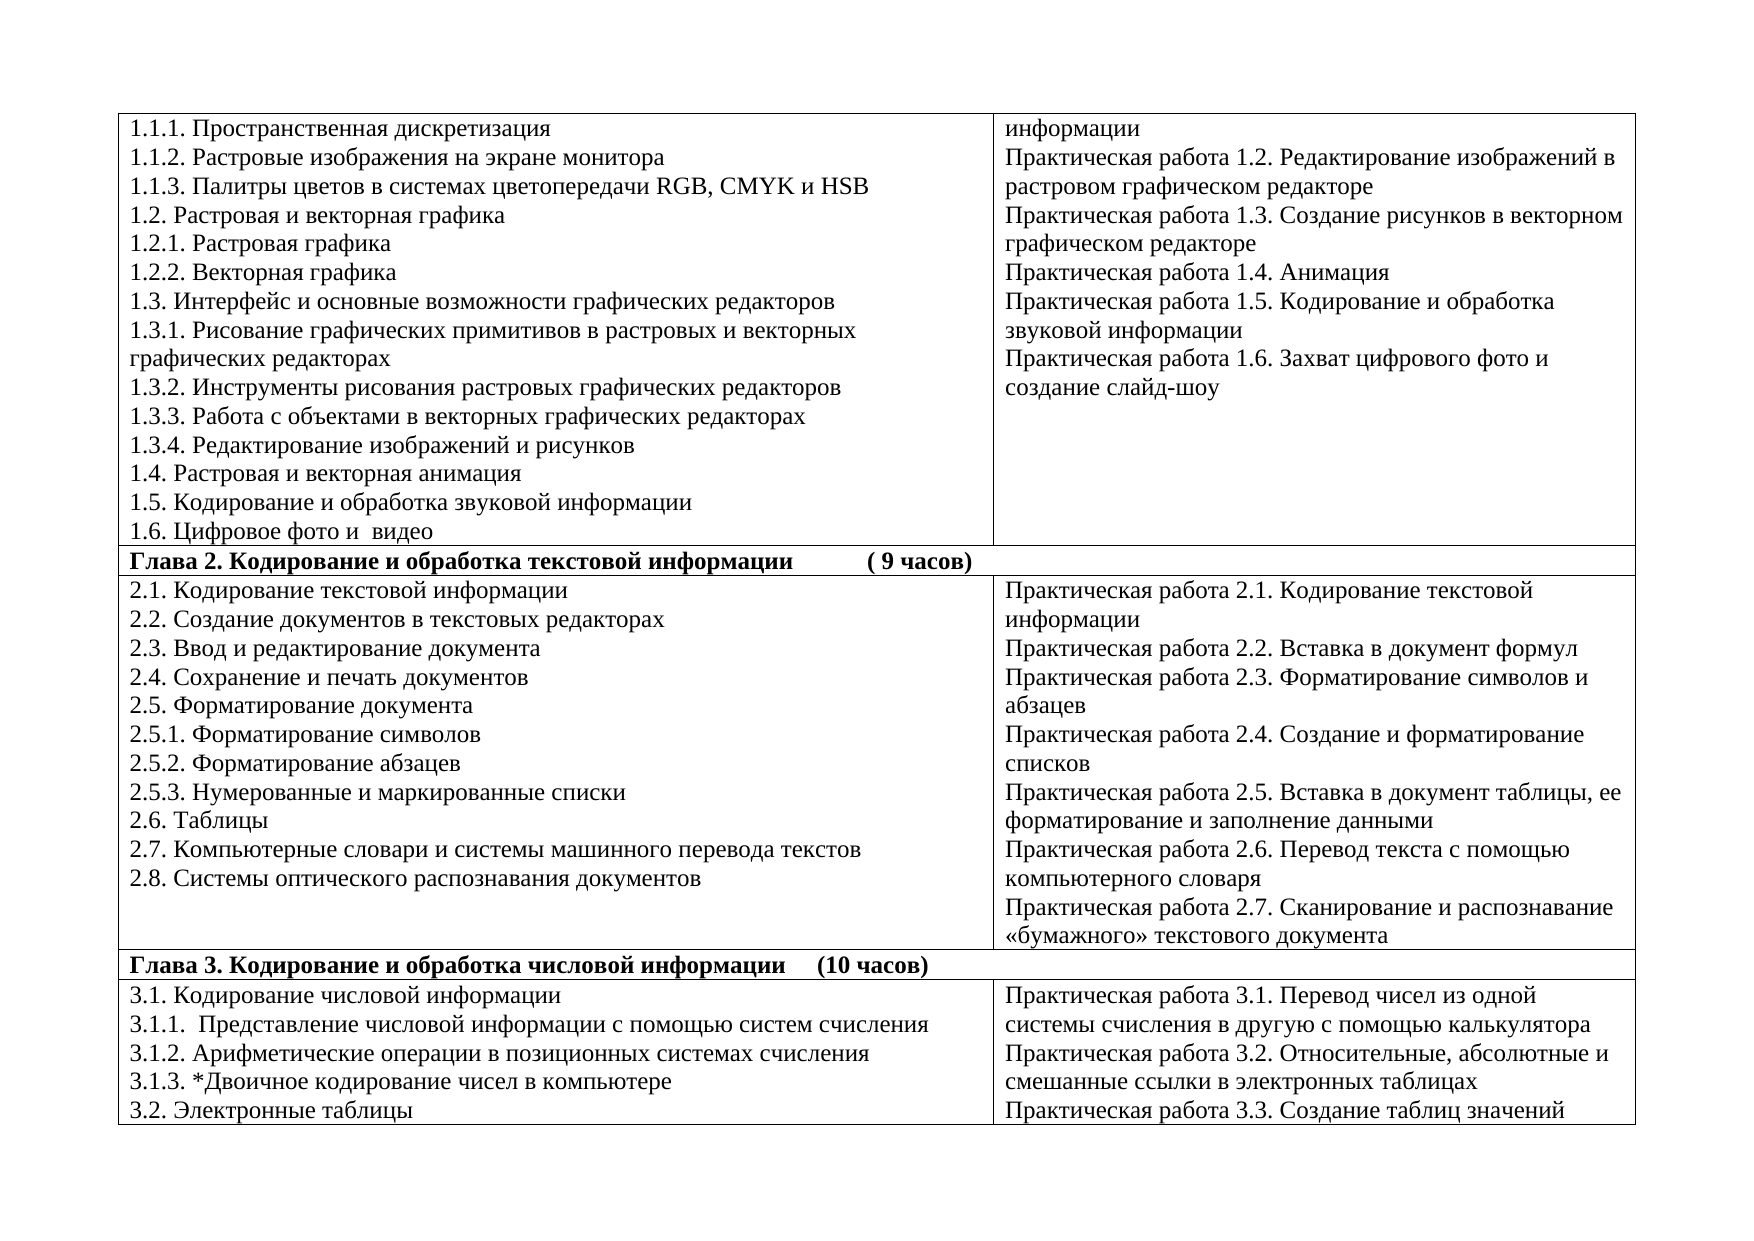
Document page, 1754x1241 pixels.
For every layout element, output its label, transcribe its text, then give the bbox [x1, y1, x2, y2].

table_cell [994, 980, 1635, 1124]
table_cell Глава 2. Кодирование и обработка текстовой информации ( 9 часов) [119, 546, 1635, 574]
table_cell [994, 114, 1635, 545]
table_cell 2.1. Кодирование текстовой информации 2.2. Создание документов в текстовых редакторах 2.3. Ввод и редактирование документа 2.4. Сохранение и печать документов 2.5. Форматирование документа 2.5.1. Форматирование символов 2.5.2. Форматирование абзацев 2.5.3. Нумерованные и маркированные списки 2.6. Таблицы 2.7. Компьютерные словари и системы машинного перевода текстов 2.8. Системы оптического распознавания документов [119, 576, 993, 949]
table_cell Глава 3. Кодирование и обработка числовой информации (10 часов) [119, 950, 1635, 979]
table_cell Практическая работа 2.1. Кодирование текстовой информации Практическая работа 2.2. Вставка в документ формул Практическая работа 2.3. Форматирование символов и абзацев Практическая работа 2.4. Создание и форматирование списков Практическая работа 2.5. Вставка в документ таблицы, ее форматирование и заполнение данными Практическая работа 2.6. Перевод текста с помощью компьютерного словаря Практическая работа 2.7. Сканирование и распознавание «бумажного» текстового документа [994, 576, 1635, 949]
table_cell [119, 114, 993, 545]
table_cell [119, 980, 993, 1124]
